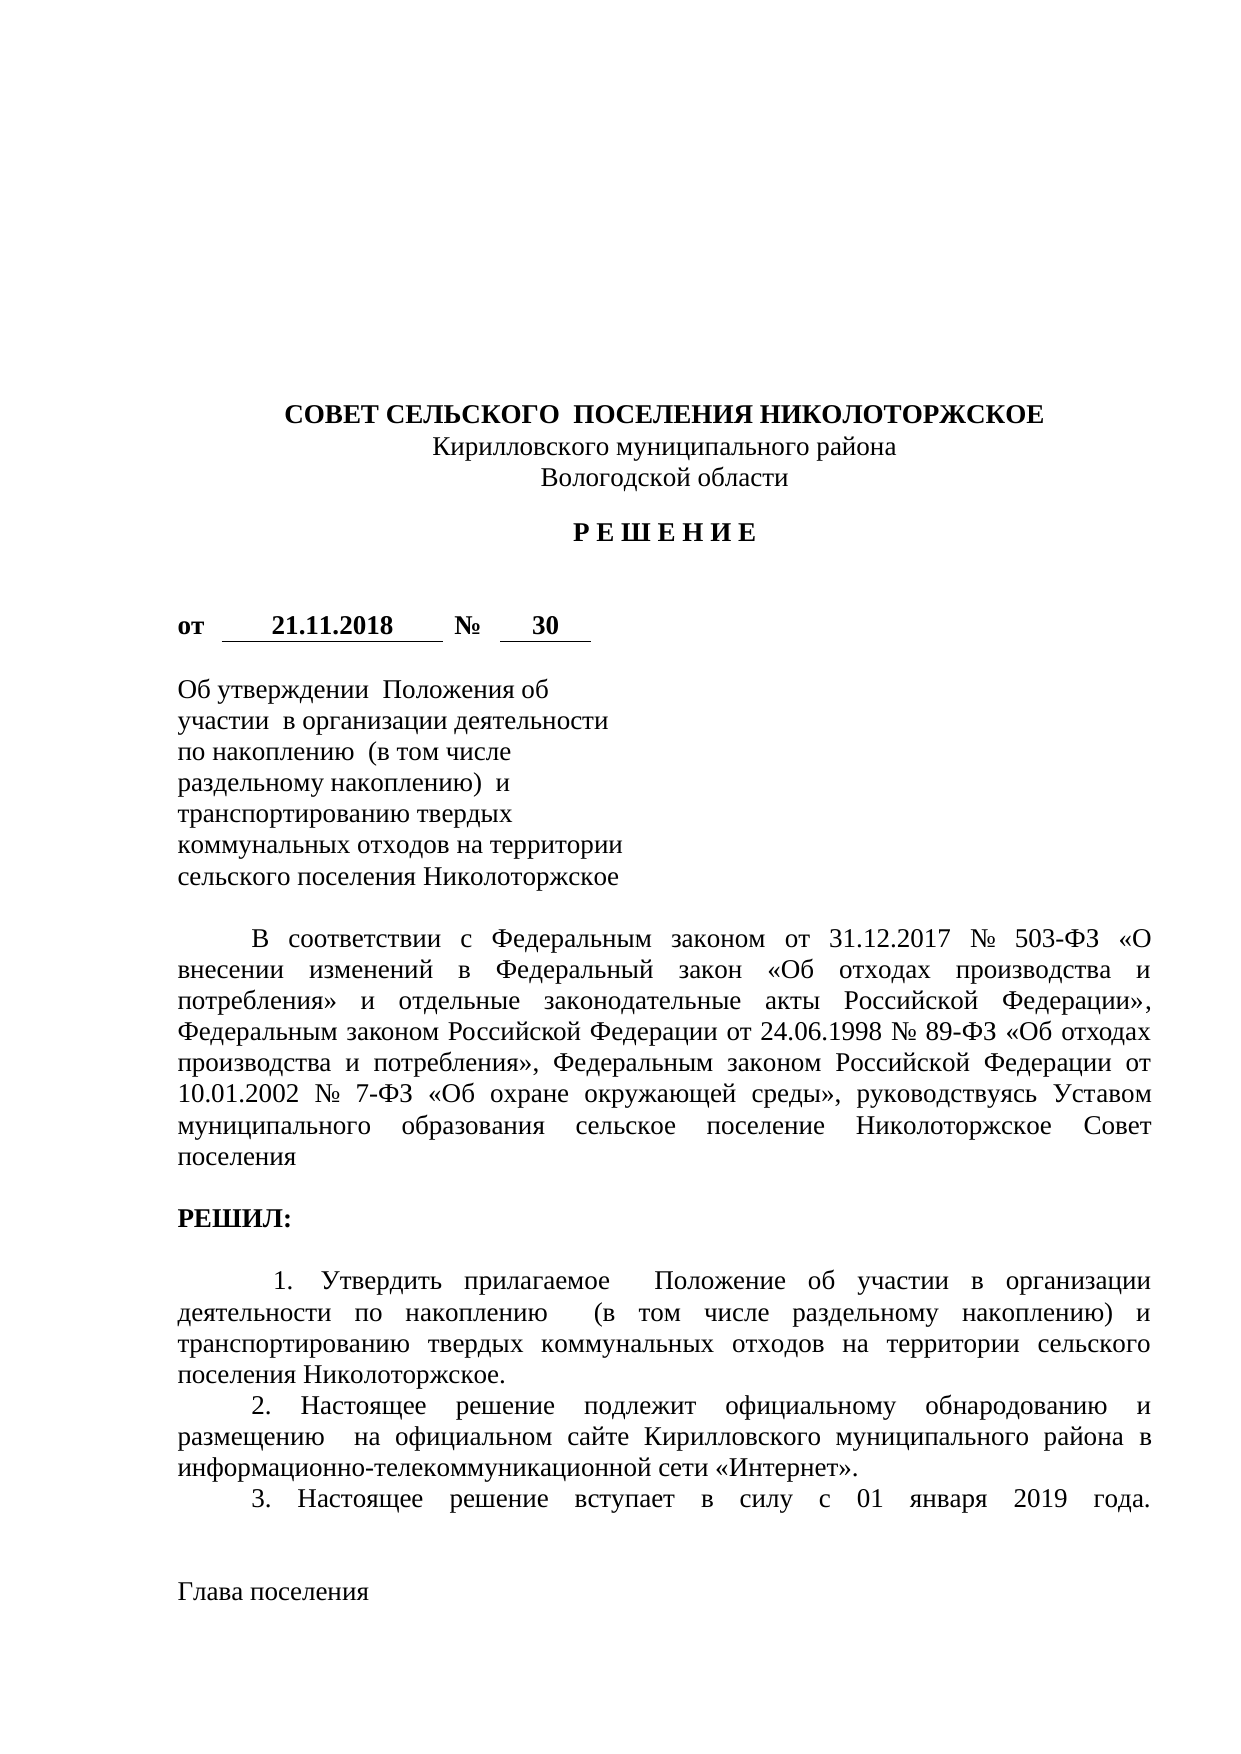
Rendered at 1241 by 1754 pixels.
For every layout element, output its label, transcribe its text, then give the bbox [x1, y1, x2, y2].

table_header № [443, 609, 500, 641]
text Кирилловского муниципального района [177, 429, 1152, 461]
text 3. Настоящее решение вступает в силу с 01 января 2019 года. [177, 1482, 1152, 1569]
text РЕШИЛ: [177, 1202, 1152, 1233]
table_header от [166, 609, 222, 641]
text Р Е Ш Е Н И Е [177, 516, 1152, 547]
text 2. Настоящее решение подлежит официальному обнародованию и размещению на официальном сайте Кирилловского муниципального района в информационно-телекоммуникационной сети «Интернет». [177, 1389, 1152, 1482]
table_header 30 [500, 609, 591, 641]
text В соответствии с Федеральным законом от 31.12.2017 № 503-ФЗ «О внесении изменений в Федеральный закон «Об отходах производства и потребления» и отдельные законодательные акты Российской Федерации», Федеральным законом Российской Федерации от 24.06.1998 № 89-ФЗ «Об отходах производства и потребления», Федеральным законом Российской Федерации от 10.01.2002 № 7-ФЗ «Об охране окружающей среды», руководствуясь Уставом муниципального образования сельское поселение Николоторжское Совет поселения [177, 922, 1152, 1171]
text 1. Утвердить прилагаемое Положение об участии в организации деятельности по накоплению (в том числе раздельному накоплению) и транспортированию твердых коммунальных отходов на территории сельского поселения Николоторжское. [177, 1264, 1152, 1389]
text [177, 1569, 1152, 1606]
table_header 21.11.2018 [222, 609, 443, 641]
text Вологодской области [177, 461, 1152, 492]
table_header Об утверждении Положения об участии в организации деятельности по накоплению (в том числе раздельному накоплению) и транспортированию твердых коммунальных отходов на территории сельского поселения Николоторжское [166, 673, 647, 891]
text СОВЕТ СЕЛЬСКОГО ПОСЕЛЕНИЯ НИКОЛОТОРЖСКОЕ [177, 398, 1152, 429]
